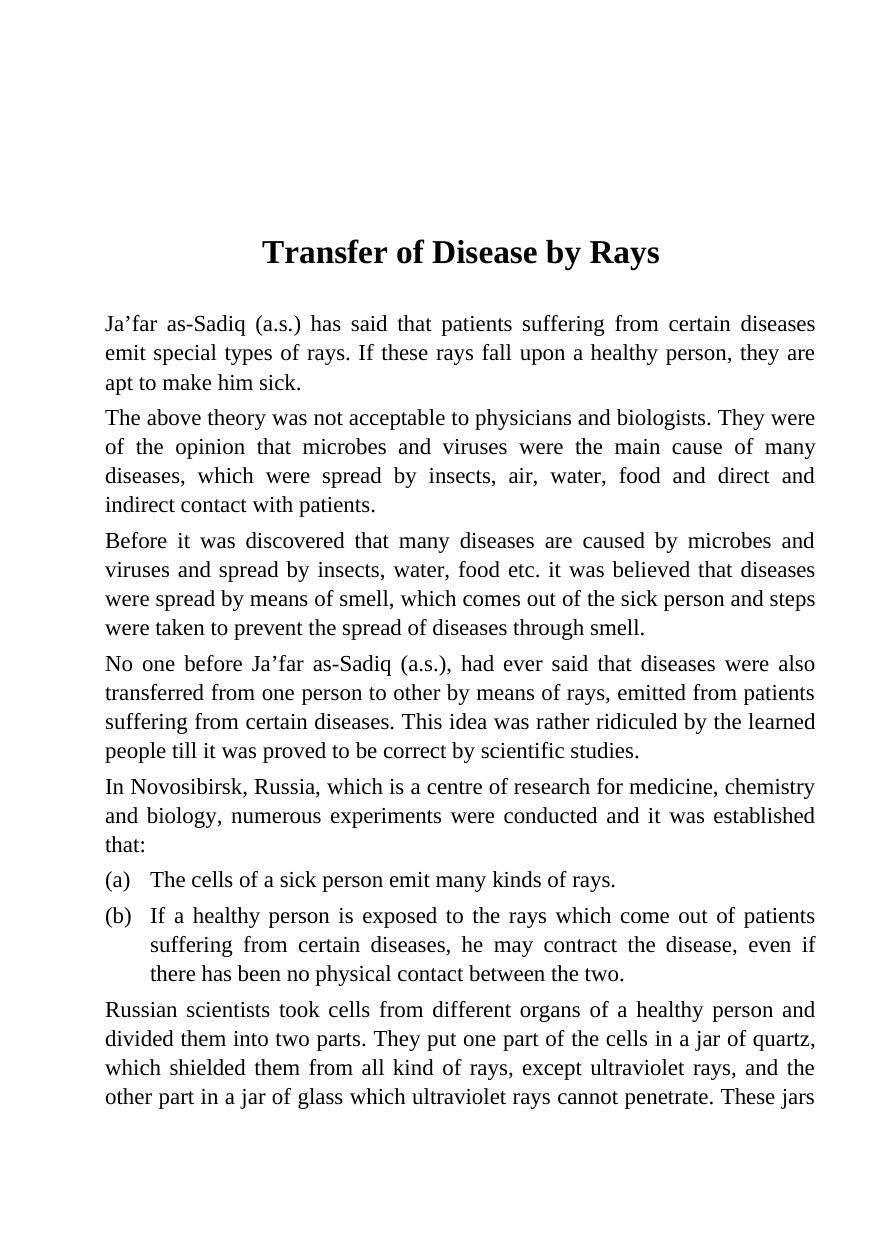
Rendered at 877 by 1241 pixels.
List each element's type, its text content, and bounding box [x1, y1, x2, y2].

text Ja’far as-Sadiq (a.s.) has said that patients suffering from certain diseases emit special types of rays. If these rays fall upon a healthy person, they are apt to make him sick. [105, 308, 817, 396]
text (b) If a healthy person is exposed to the rays which come out of patients suffering from certain diseases, he may contract the disease, even if there has been no physical contact between the two. [105, 900, 817, 987]
text Before it was discovered that many diseases are caused by microbes and viruses and spread by insects, water, food etc. it was believed that diseases were spread by means of smell, which comes out of the sick person and steps were taken to prevent the spread of diseases through smell. [105, 525, 817, 642]
text (a) The cells of a sick person emit many kinds of rays. [105, 864, 817, 894]
text No one before Ja’far as-Sadiq (a.s.), had ever said that diseases were also transferred from one person to other by means of rays, emitted from patients suffering from certain diseases. This idea was rather ridiculed by the learned people till it was proved to be correct by scientific studies. [105, 648, 817, 764]
text In Novosibirsk, Russia, which is a centre of research for medicine, chemistry and biology, numerous experiments were conducted and it was established that: [105, 771, 817, 858]
text The above theory was not acceptable to physicians and biologists. They were of the opinion that microbes and viruses were the main cause of many diseases, which were spread by insects, air, water, food and direct and indirect contact with patients. [105, 402, 817, 519]
subtitle Transfer of Disease by Rays [105, 232, 817, 271]
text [105, 994, 817, 1110]
